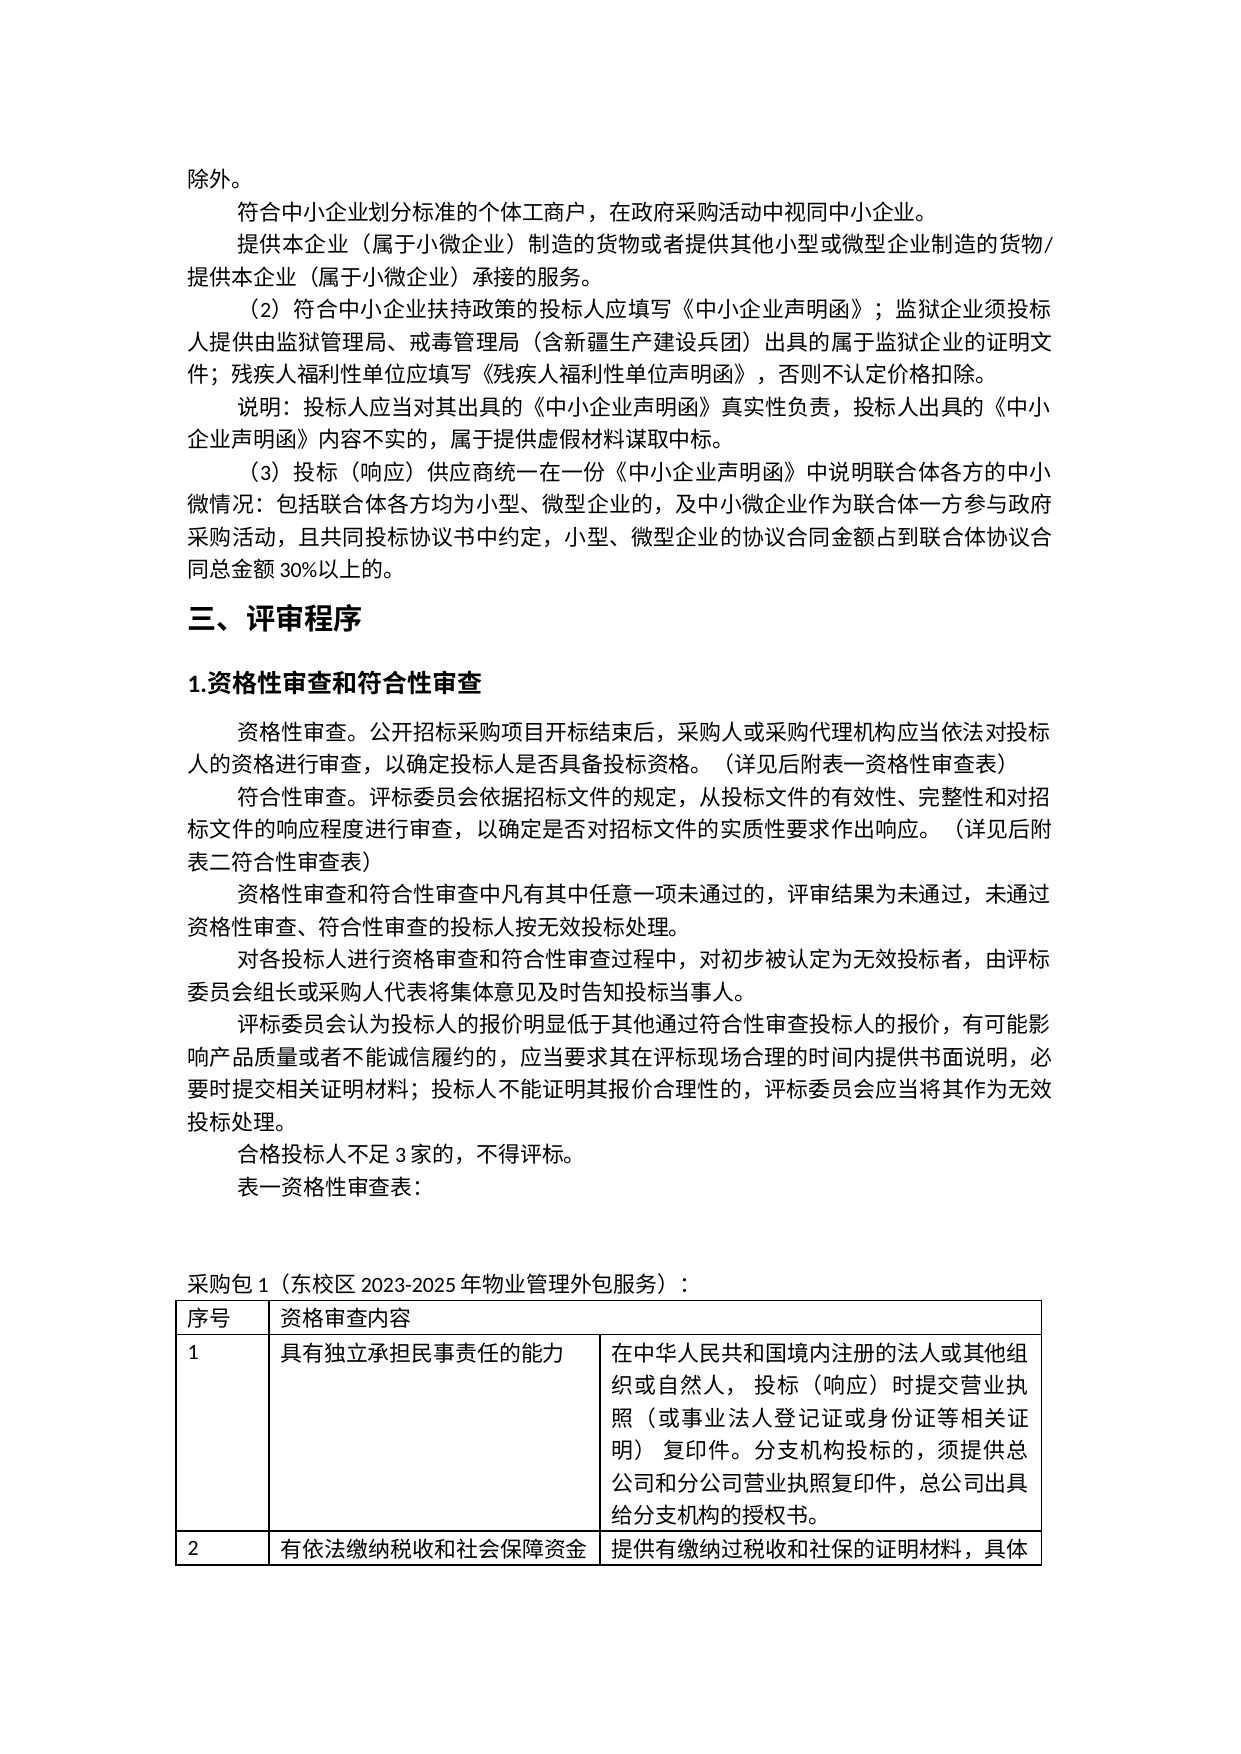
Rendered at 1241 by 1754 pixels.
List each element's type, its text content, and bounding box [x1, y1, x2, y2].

text 对各投标人进行资格审查和符合性审查过程中，对初步被认定为无效投标者，由评标委员会组长或采购人代表将集体意见及时告知投标当事人。 [187, 942, 1053, 1007]
text 评标委员会认为投标人的报价明显低于其他通过符合性审查投标人的报价，有可能影响产品质量或者不能诚信履约的，应当要求其在评标现场合理的时间内提供书面说明，必要时提交相关证明材料；投标人不能证明其报价合理性的，评标委员会应当将其作为无效投标处理。 [187, 1007, 1053, 1137]
text 采购包1（东校区2023-2025年物业管理外包服务）： [187, 1267, 1053, 1299]
table_cell 有依法缴纳税收和社会保障资金的良好记录 [270, 1532, 599, 1564]
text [187, 162, 1053, 194]
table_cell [601, 1532, 1041, 1564]
table_cell 具有独立承担民事责任的能力 [270, 1335, 599, 1530]
table_header 资格审查内容 [270, 1301, 1041, 1333]
text 符合中小企业划分标准的个体工商户，在政府采购活动中视同中小企业。 [187, 194, 1053, 227]
table_cell 1 [177, 1335, 268, 1530]
text 合格投标人不足3家的，不得评标。 [187, 1137, 1053, 1169]
table_cell 2 [177, 1532, 268, 1564]
text （3）投标（响应）供应商统一在一份《中小企业声明函》中说明联合体各方的中小微情况：包括联合体各方均为小型、微型企业的，及中小微企业作为联合体一方参与政府采购活动，且共同投标协议书中约定，小型、微型企业的协议合同金额占到联合体协议合同总金额30%以上的。 [187, 454, 1053, 584]
text 1.资格性审查和符合性审查 [187, 649, 1053, 714]
table_header 序号 [177, 1301, 268, 1333]
text 提供本企业（属于小微企业）制造的货物或者提供其他小型或微型企业制造的货物/提供本企业（属于小微企业）承接的服务。 [187, 227, 1053, 292]
text （2）符合中小企业扶持政策的投标人应填写《中小企业声明函》；监狱企业须投标人提供由监狱管理局、戒毒管理局（含新疆生产建设兵团）出具的属于监狱企业的证明文件；残疾人福利性单位应填写《残疾人福利性单位声明函》，否则不认定价格扣除。 [187, 292, 1053, 389]
table_cell 在中华人民共和国境内注册的法人或其他组织或自然人， 投标（响应）时提交营业执照（或事业法人登记证或身份证等相关证明） 复印件。分支机构投标的，须提供总公司和分公司营业执照复印件，总公司出具给分支机构的授权书。 [601, 1335, 1041, 1530]
text 表一资格性审查表： [187, 1169, 1053, 1202]
text 资格性审查和符合性审查中凡有其中任意一项未通过的，评审结果为未通过，未通过资格性审查、符合性审查的投标人按无效投标处理。 [187, 877, 1053, 942]
text 资格性审查。公开招标采购项目开标结束后，采购人或采购代理机构应当依法对投标人的资格进行审查，以确定投标人是否具备投标资格。（详见后附表一资格性审查表） [187, 714, 1053, 779]
text 说明：投标人应当对其出具的《中小企业声明函》真实性负责，投标人出具的《中小企业声明函》内容不实的，属于提供虚假材料谋取中标。 [187, 389, 1053, 454]
text 符合性审查。评标委员会依据招标文件的规定，从投标文件的有效性、完整性和对招标文件的响应程度进行审查，以确定是否对招标文件的实质性要求作出响应。（详见后附表二符合性审查表） [187, 779, 1053, 877]
text 三、评审程序 [187, 584, 1053, 649]
